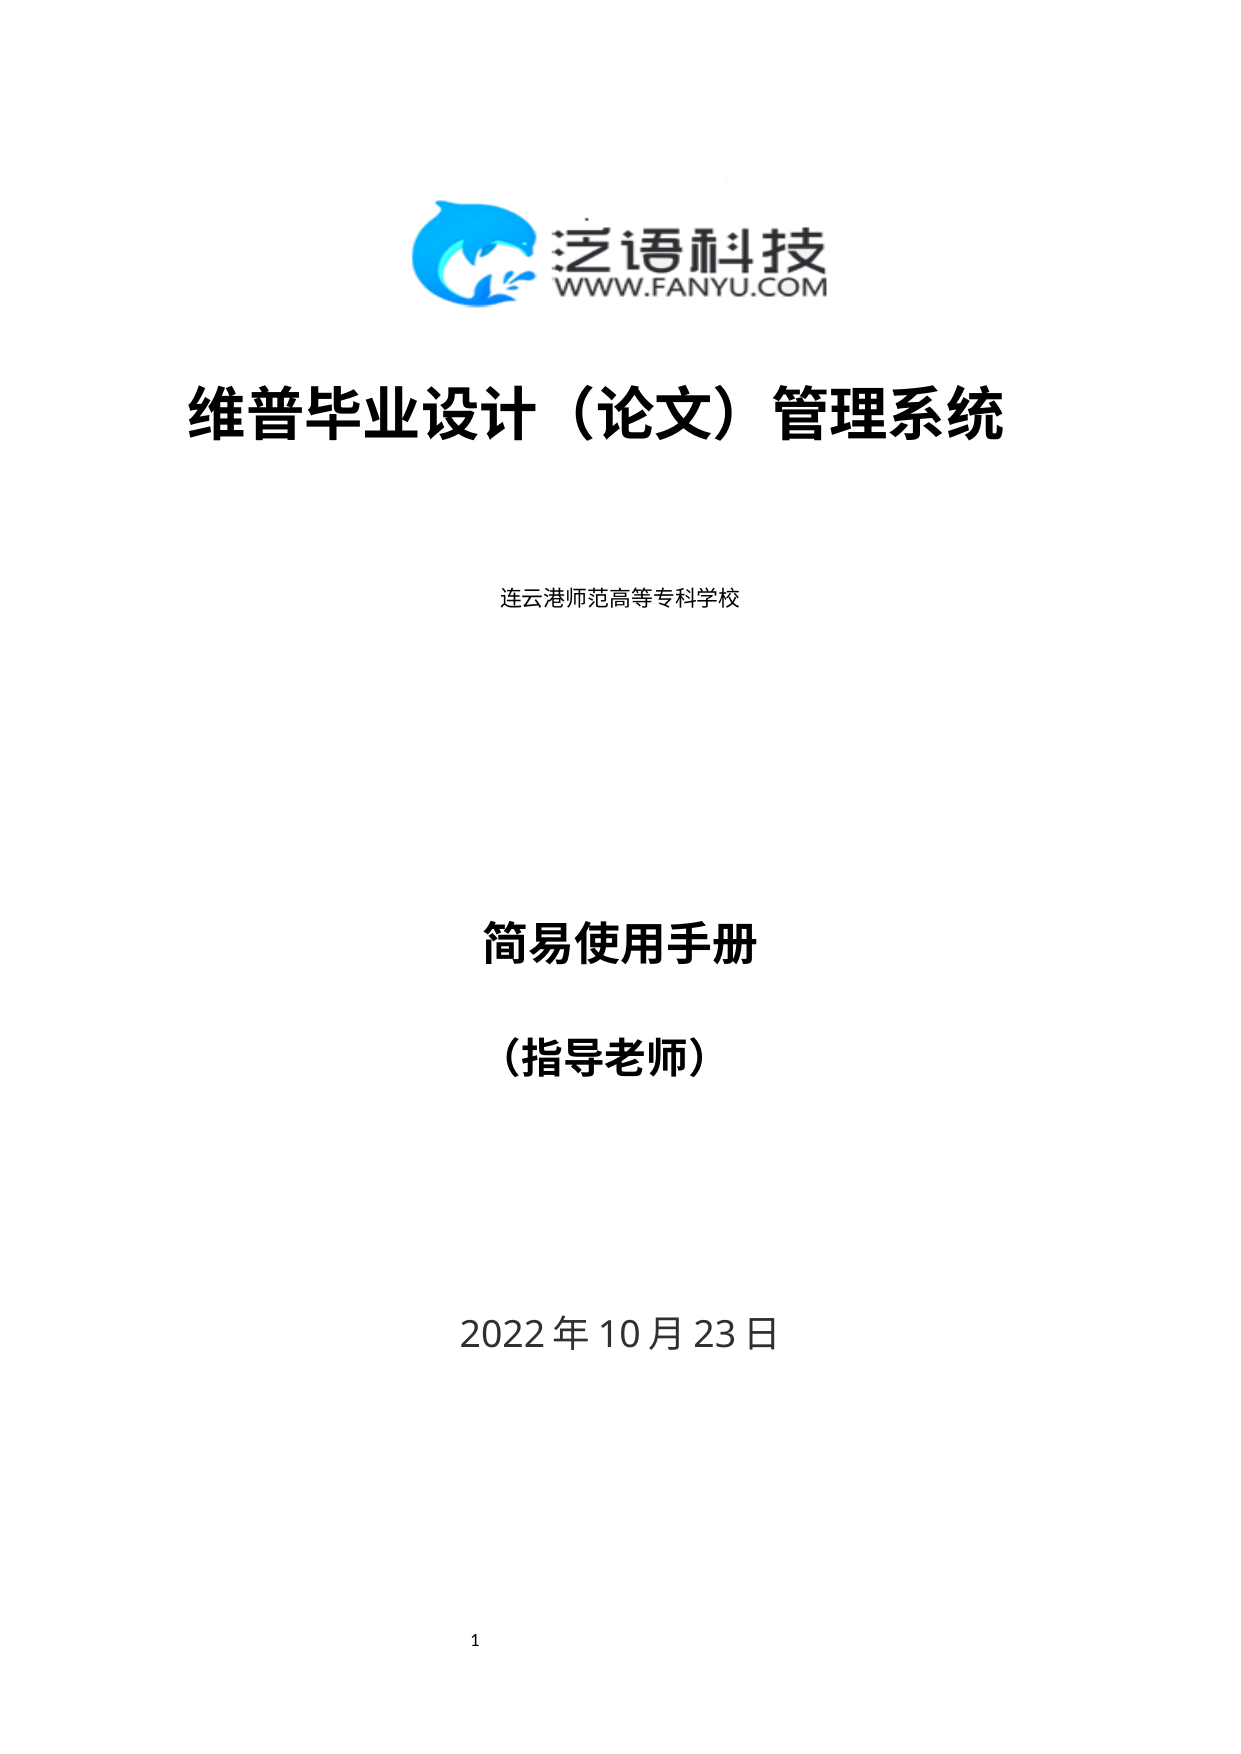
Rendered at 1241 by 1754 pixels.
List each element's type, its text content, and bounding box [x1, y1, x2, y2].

text 连云港师范高等专科学校 [187, 580, 1053, 613]
picture [359, 162, 882, 328]
text 简易使用手册 [187, 892, 1053, 989]
text （指导老师） [187, 1022, 1053, 1087]
text 2022年10月23日 [187, 1299, 1053, 1364]
text 维普毕业设计（论文）管理系统 [187, 361, 1053, 458]
